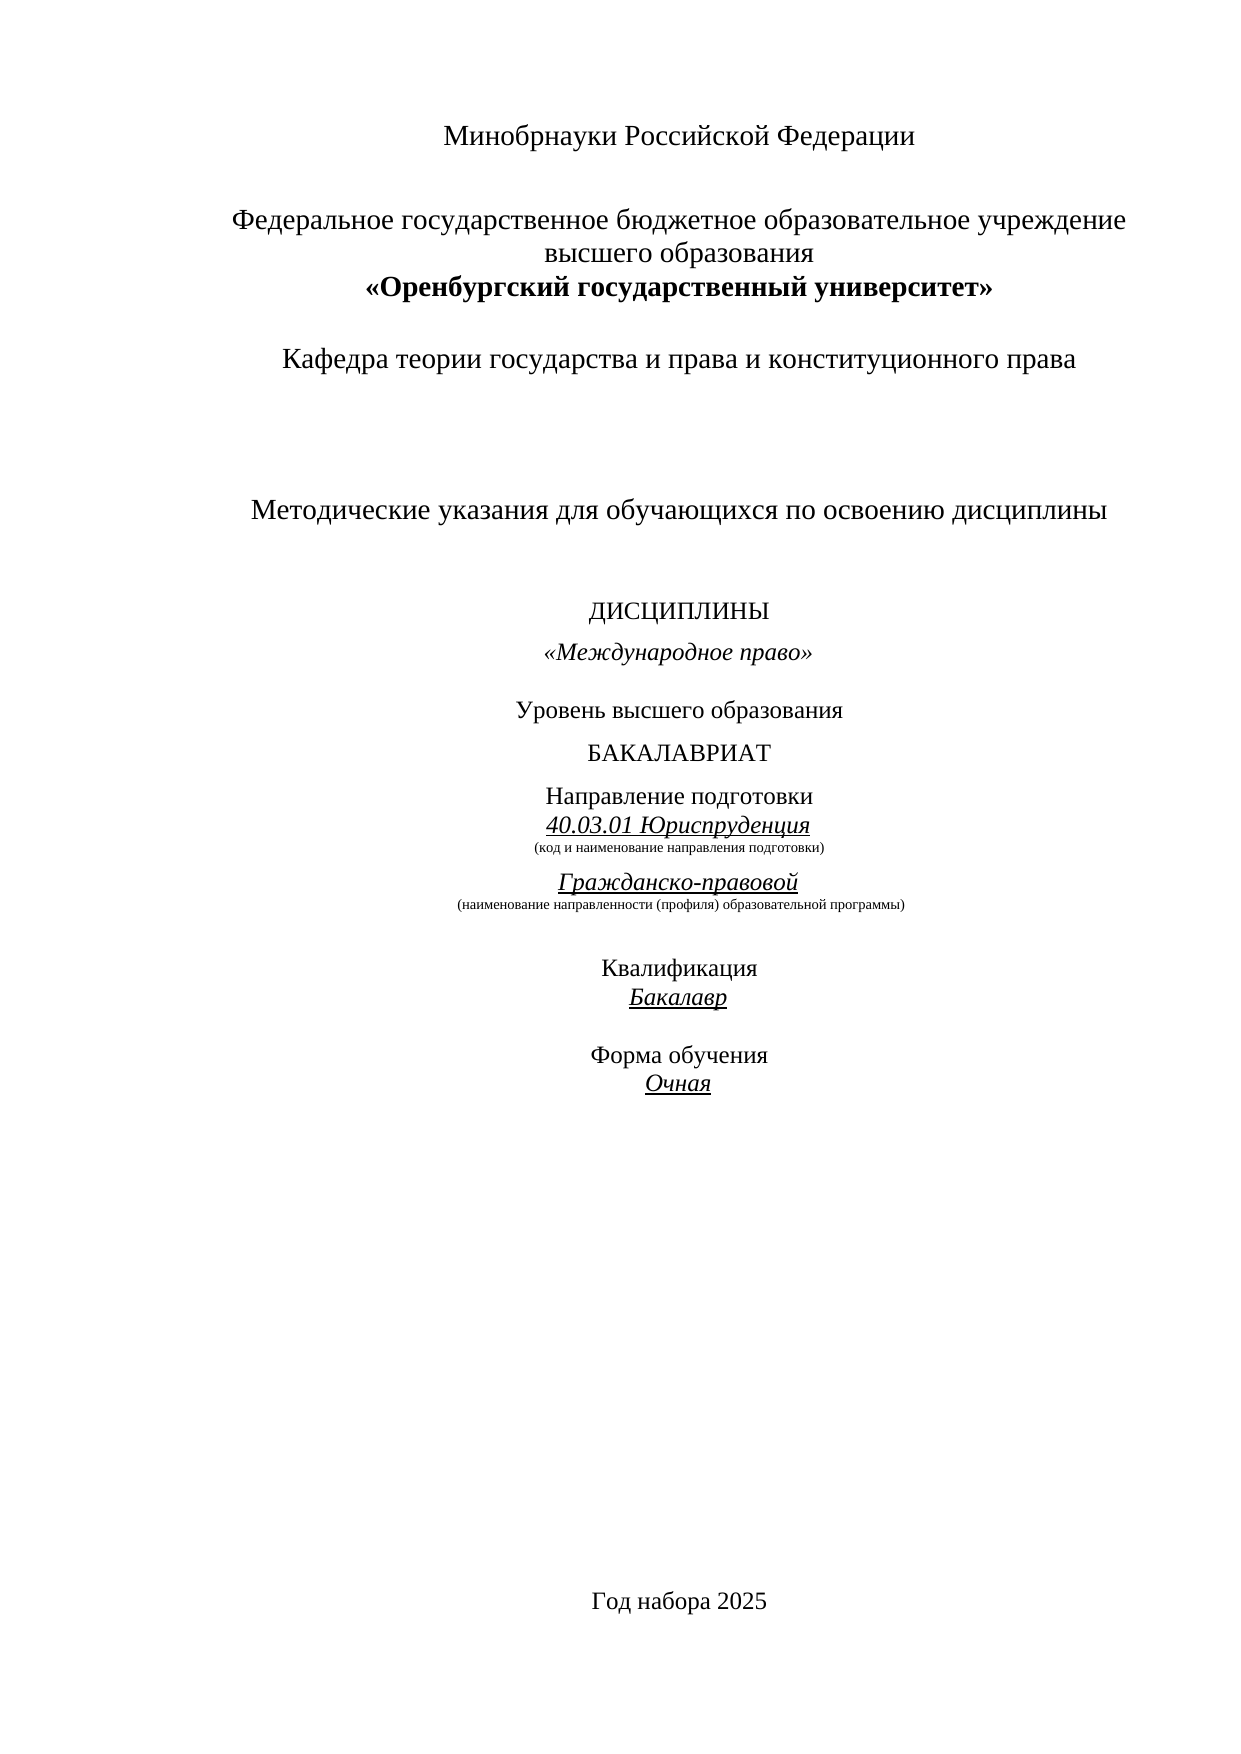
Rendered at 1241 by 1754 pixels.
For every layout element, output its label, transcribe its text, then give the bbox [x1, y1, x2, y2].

text 40.03.01 Юриспруденция [177, 810, 1181, 838]
text Бакалавр [177, 982, 1181, 1011]
text «Оренбургский государственный университет» [177, 269, 1181, 303]
text высшего образования [177, 236, 1181, 269]
text (наименование направленности (профиля) образовательной программы) [177, 896, 1181, 925]
text Гражданско-правовой [177, 867, 1181, 896]
text (код и наименование направления подготовки) [177, 838, 1181, 867]
text БАКАЛАВРИАТ [177, 738, 1181, 767]
text «Международное право» [177, 637, 1181, 666]
text Федеральное государственное бюджетное образовательное учреждение [177, 202, 1181, 236]
text Направление подготовки [177, 781, 1181, 810]
text Минобрнауки Российской Федерации [177, 118, 1181, 152]
text Очная [177, 1068, 1181, 1097]
text Год набора 2025 [177, 1586, 1181, 1615]
text Квалификация [177, 953, 1181, 982]
text Уровень высшего образования [177, 695, 1181, 723]
text Кафедра теории государства и права и конституционного права [177, 341, 1181, 374]
text ДИСЦИПЛИНЫ [177, 596, 1181, 625]
text Форма обучения [177, 1040, 1181, 1068]
text Методические указания для обучающихся по освоению дисциплины [177, 492, 1181, 526]
